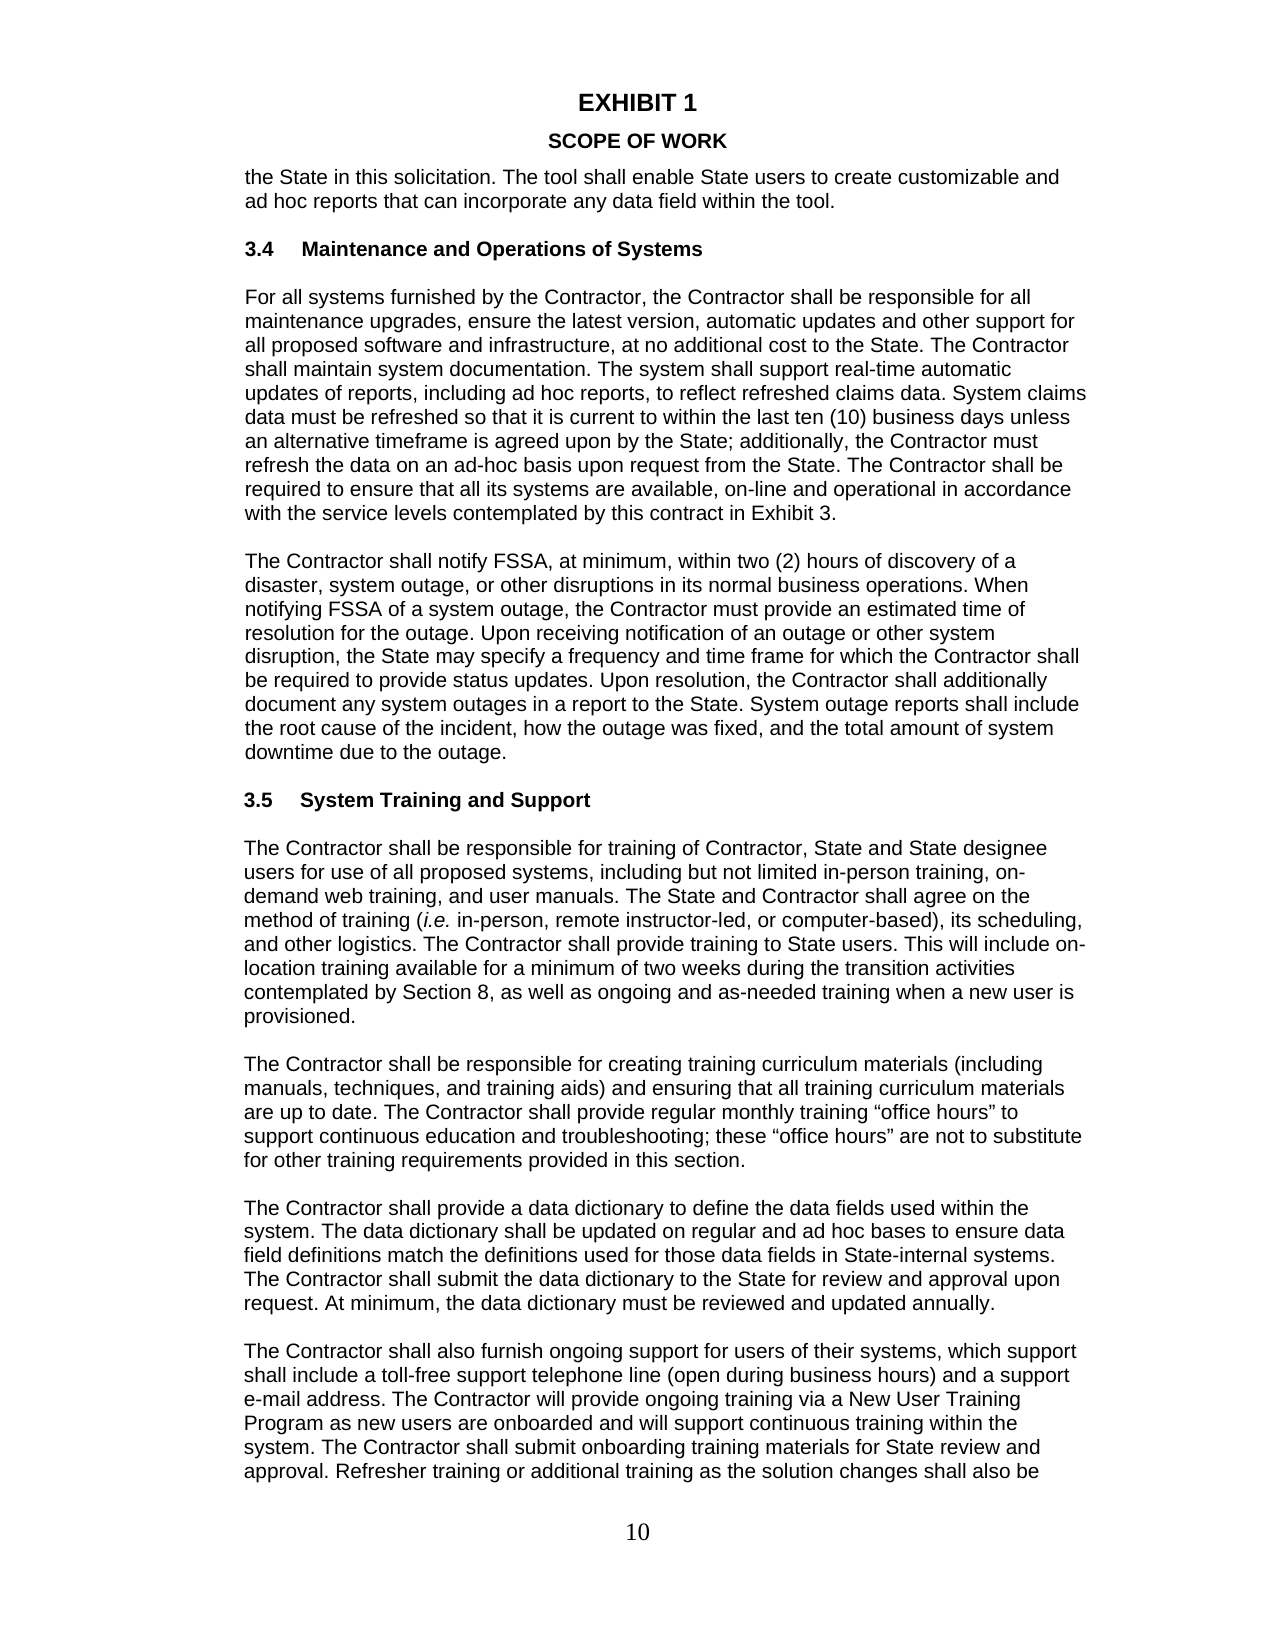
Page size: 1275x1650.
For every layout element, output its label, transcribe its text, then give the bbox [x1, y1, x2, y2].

text The Contractor shall notify FSSA, at minimum, within two (2) hours of discovery of a disaster, system outage, or other disruptions in its normal business operations. When notifying FSSA of a system outage, the Contractor must provide an estimated time of resolution for the outage. Upon receiving notification of an outage or other system disruption, the State may specify a frequency and time frame for which the Contractor shall be required to provide status updates. Upon resolution, the Contractor shall additionally document any system outages in a report to the State. System outage reports shall include the root cause of the incident, how the outage was fixed, and the total amount of system downtime due to the outage. [244, 548, 1087, 764]
text The Contractor shall be responsible for creating training curriculum materials (including manuals, techniques, and training aids) and ensuring that all training curriculum materials are up to date. The Contractor shall provide regular monthly training “office hours” to support continuous education and troubleshooting; these “office hours” are not to substitute for other training requirements provided in this section. [244, 1052, 1087, 1171]
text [244, 165, 1087, 213]
subtitle System Training and Support [244, 788, 1087, 812]
text The Contractor shall provide a data dictionary to define the data fields used within the system. The data dictionary shall be updated on regular and ad hoc bases to ensure data field definitions match the definitions used for those data fields in State-internal systems. The Contractor shall submit the data dictionary to the State for review and approval upon request. At minimum, the data dictionary must be reviewed and updated annually. [244, 1195, 1087, 1315]
text The Contractor shall be responsible for training of Contractor, State and State designee users for use of all proposed systems, including but not limited in-person training, on-demand web training, and user manuals. The State and Contractor shall agree on the method of training (i.e. in-person, remote instructor-led, or computer-based), its scheduling, and other logistics. The Contractor shall provide training to State users. This will include on-location training available for a minimum of two weeks during the transition activities contemplated by Section 8, as well as ongoing and as-needed training when a new user is provisioned. [244, 836, 1087, 1028]
subtitle Maintenance and Operations of Systems [244, 237, 1087, 261]
text For all systems furnished by the Contractor, the Contractor shall be responsible for all maintenance upgrades, ensure the latest version, automatic updates and other support for all proposed software and infrastructure, at no additional cost to the State. The Contractor shall maintain system documentation. The system shall support real-time automatic updates of reports, including ad hoc reports, to reflect refreshed claims data. System claims data must be refreshed so that it is current to within the last ten (10) business days unless an alternative timeframe is agreed upon by the State; additionally, the Contractor must refresh the data on an ad-hoc basis upon request from the State. The Contractor shall be required to ensure that all its systems are available, on-line and operational in accordance with the service levels contemplated by this contract in Exhibit 3. [244, 285, 1087, 524]
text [244, 1339, 1087, 1483]
